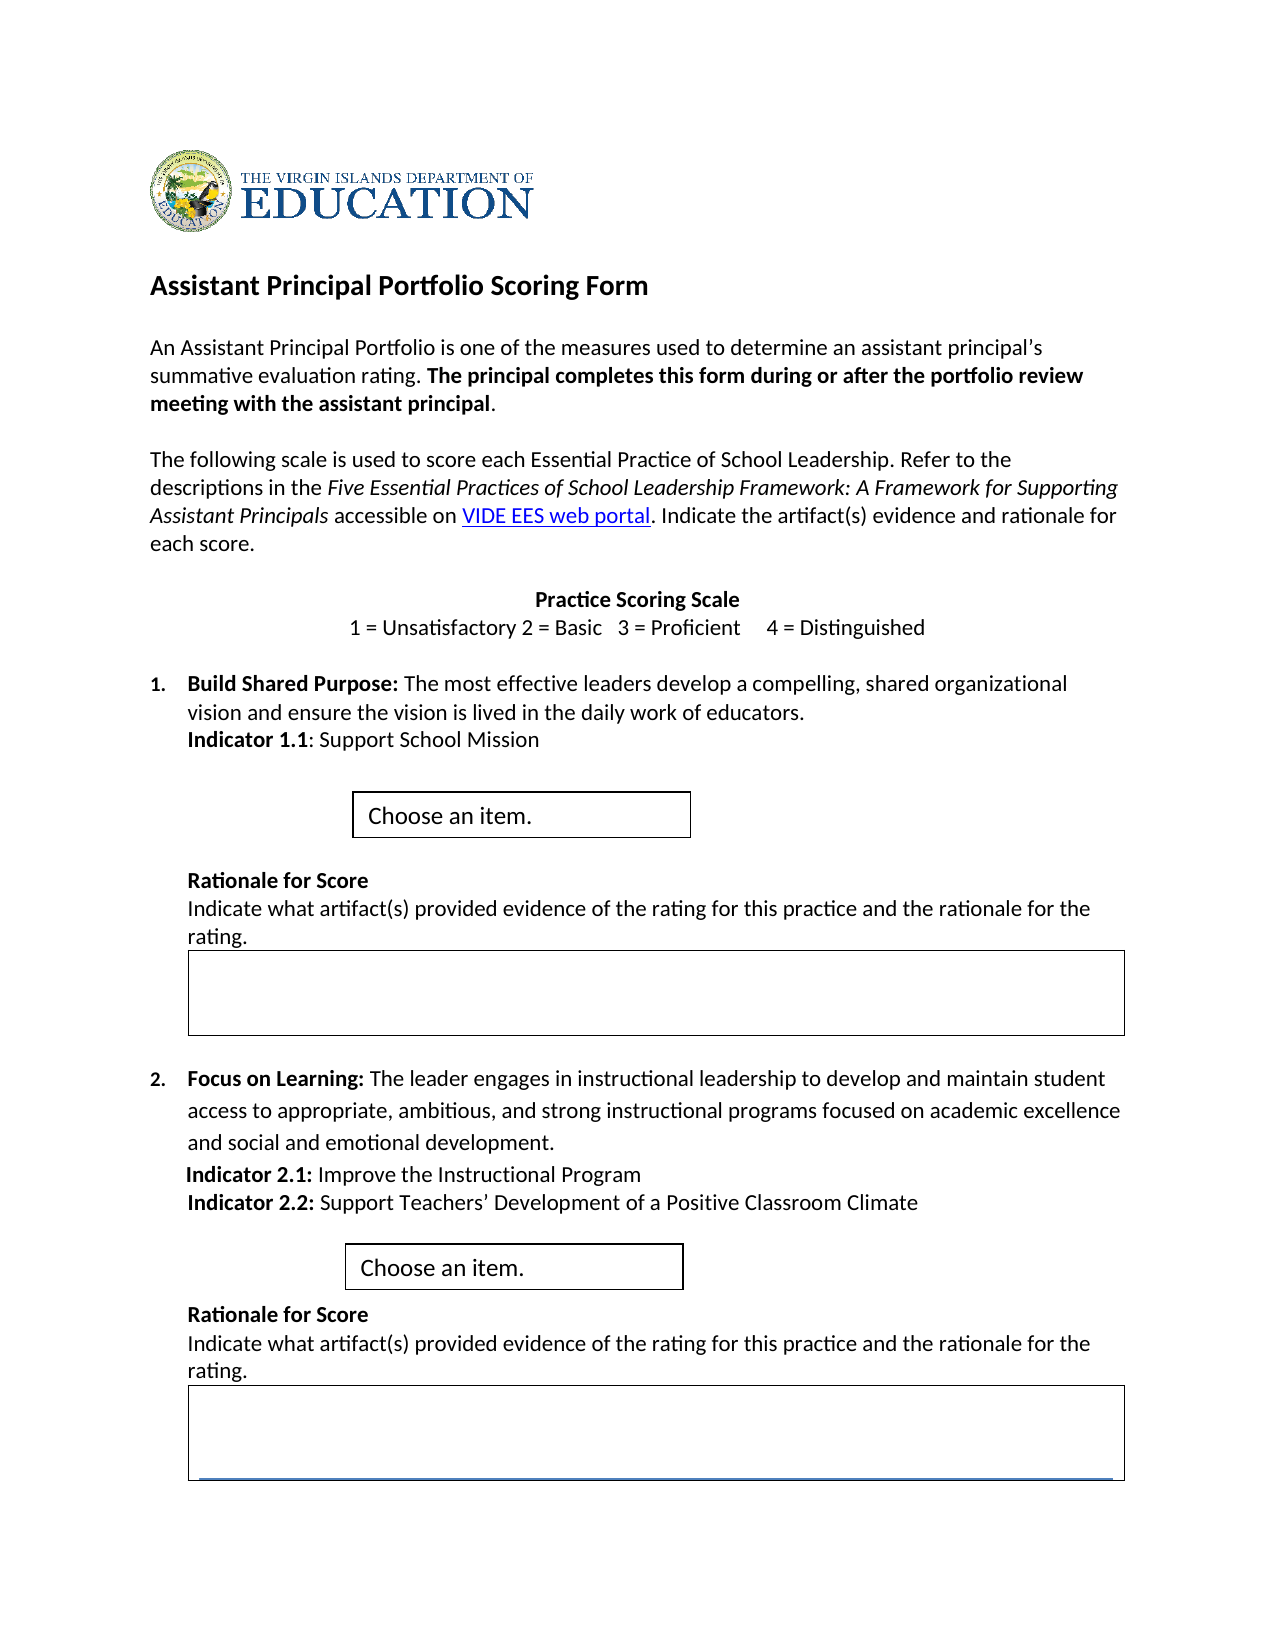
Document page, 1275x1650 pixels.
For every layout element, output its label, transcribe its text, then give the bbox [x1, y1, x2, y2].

text Indicator 2.2: Support Teachers’ Development of a Positive Classroom Climate [187, 1188, 1125, 1217]
subtitle Assistant Principal Portfolio Scoring Form [150, 267, 1125, 303]
text The following scale is used to score each Essential Practice of School Leadership. Refer to the descriptions in the Five Essential Practices of School Leadership Framework: A Framework for Supporting Assistant Principals accessible on VIDE EES web portal. Indicate the artifact(s) evidence and rationale for each score. [150, 445, 1125, 557]
table_header [189, 951, 1124, 1035]
picture [150, 150, 538, 232]
text Indicator 1.1: Support School Mission [185, 726, 1125, 754]
list Focus on Learning: The leader engages in instructional leadership to develop and maintain student access to appropriate, ambitious, and strong instructional programs focused on academic excellence and social and emotional development. [150, 1064, 1125, 1156]
list Build Shared Purpose: The most effective leaders develop a compelling, shared organizational vision and ensure the vision is lived in the daily work of educators. [150, 669, 1125, 726]
text Rationale for Score [187, 866, 1125, 894]
text Indicate what artifact(s) provided evidence of the rating for this practice and the rationale for the rating. [187, 894, 1125, 950]
text An Assistant Principal Portfolio is one of the measures used to determine an assistant principal’s summative evaluation rating. The principal completes this form during or after the portfolio review meeting with the assistant principal. [150, 333, 1125, 417]
table_header [189, 1386, 1124, 1480]
text Rationale for Score [187, 1301, 1125, 1329]
text Indicator 2.1: Improve the Instructional Program [186, 1161, 1125, 1188]
text Indicate what artifact(s) provided evidence of the rating for this practice and the rationale for the rating. [187, 1329, 1125, 1385]
text 1 = Unsatisfactory 2 = Basic 3 = Proficient 4 = Distinguished [150, 613, 1125, 642]
text Practice Scoring Scale [150, 586, 1125, 613]
